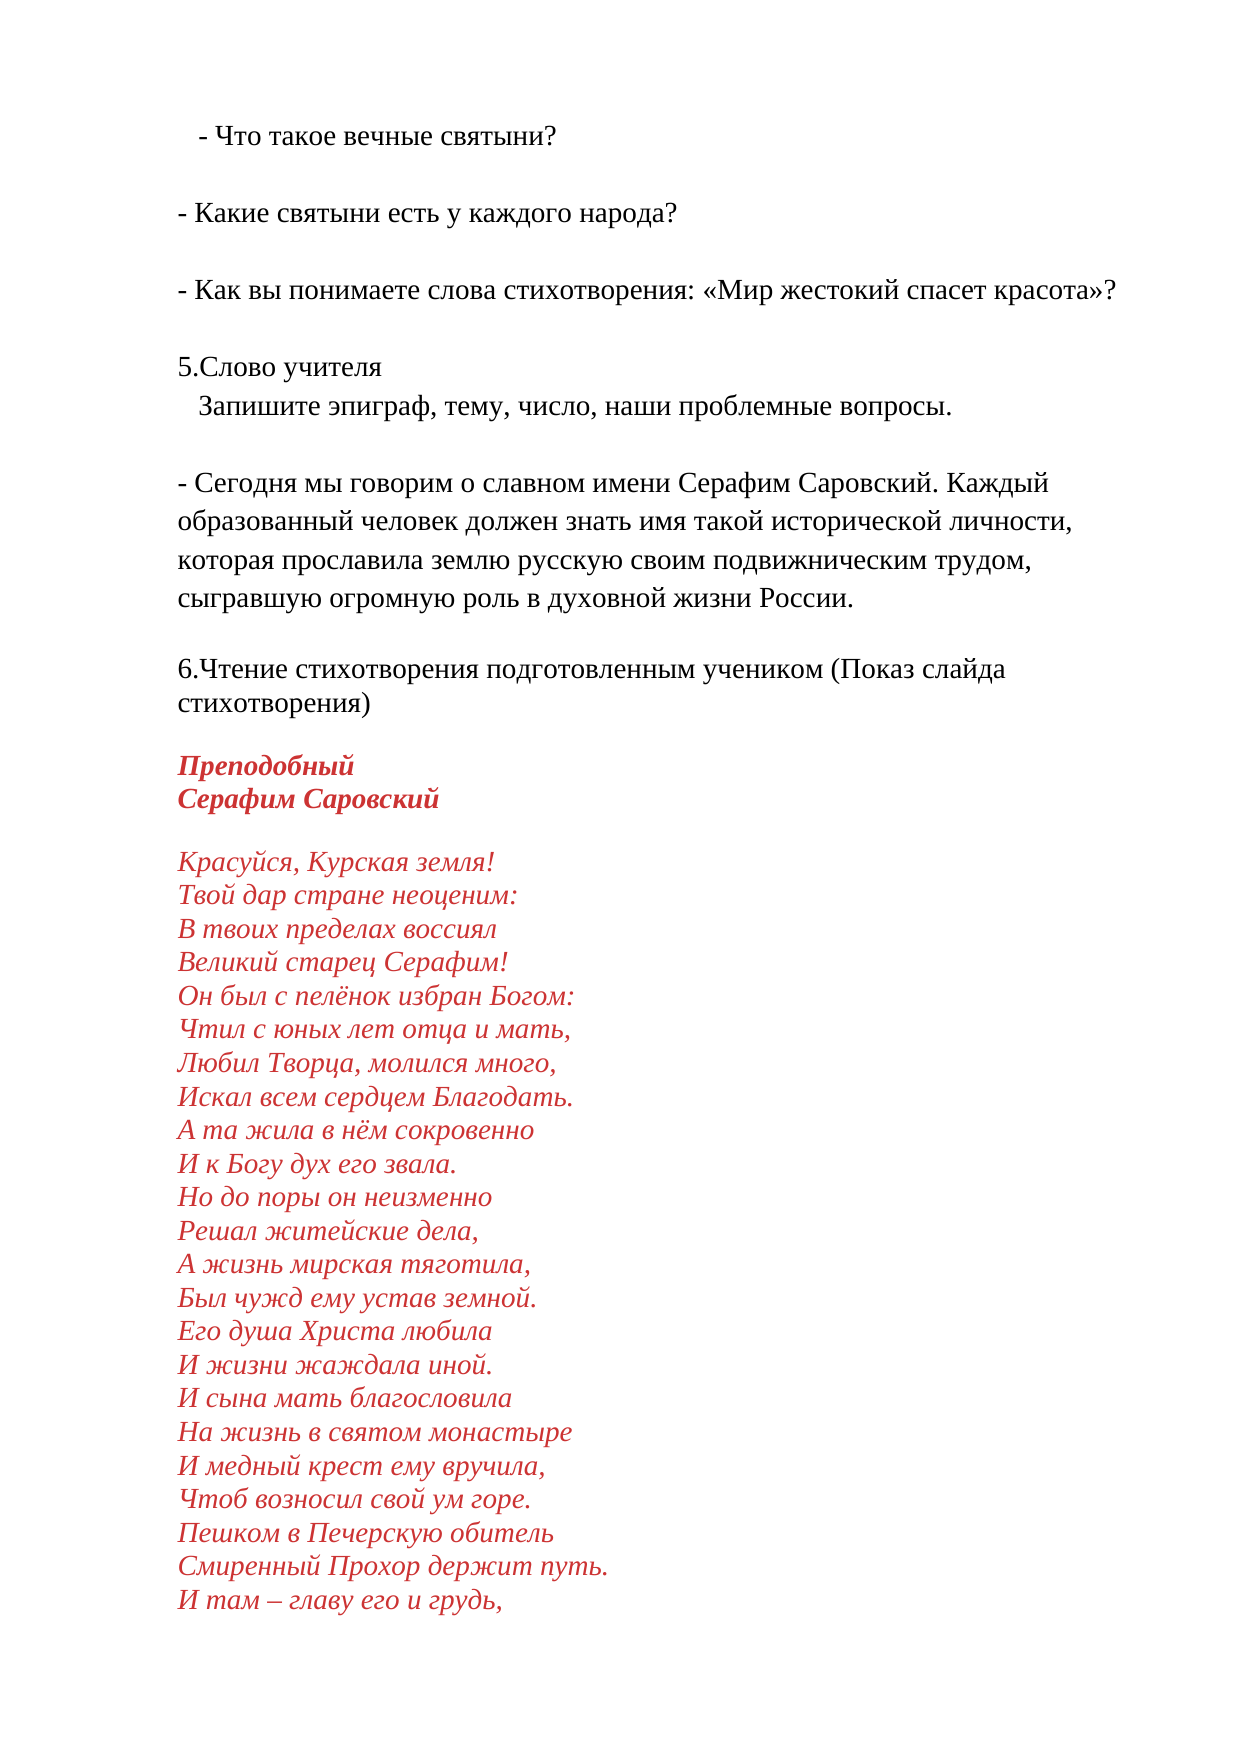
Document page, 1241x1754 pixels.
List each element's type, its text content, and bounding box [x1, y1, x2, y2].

text Запишите эпиграф, тему, число, наши проблемные вопросы. - Сегодня мы говорим о славном имени Серафим Саровский. Каждый образованный человек должен знать имя такой исторической личности, которая прославила землю русскую своим подвижническим трудом, сыгравшую огромную роль в духовной жизни России. [177, 388, 1152, 614]
text Преподобный Серафим Саровский [177, 748, 1152, 815]
text 6.Чтение стихотворения подготовленным учеником (Показ слайда стихотворения) [177, 651, 1152, 718]
text - Что такое вечные святыни? - Какие святыни есть у каждого народа? - Как вы понимаете слова стихотворения: «Мир жестокий спасет красота»? 5.Слово учителя [177, 118, 1152, 383]
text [177, 844, 1152, 1615]
